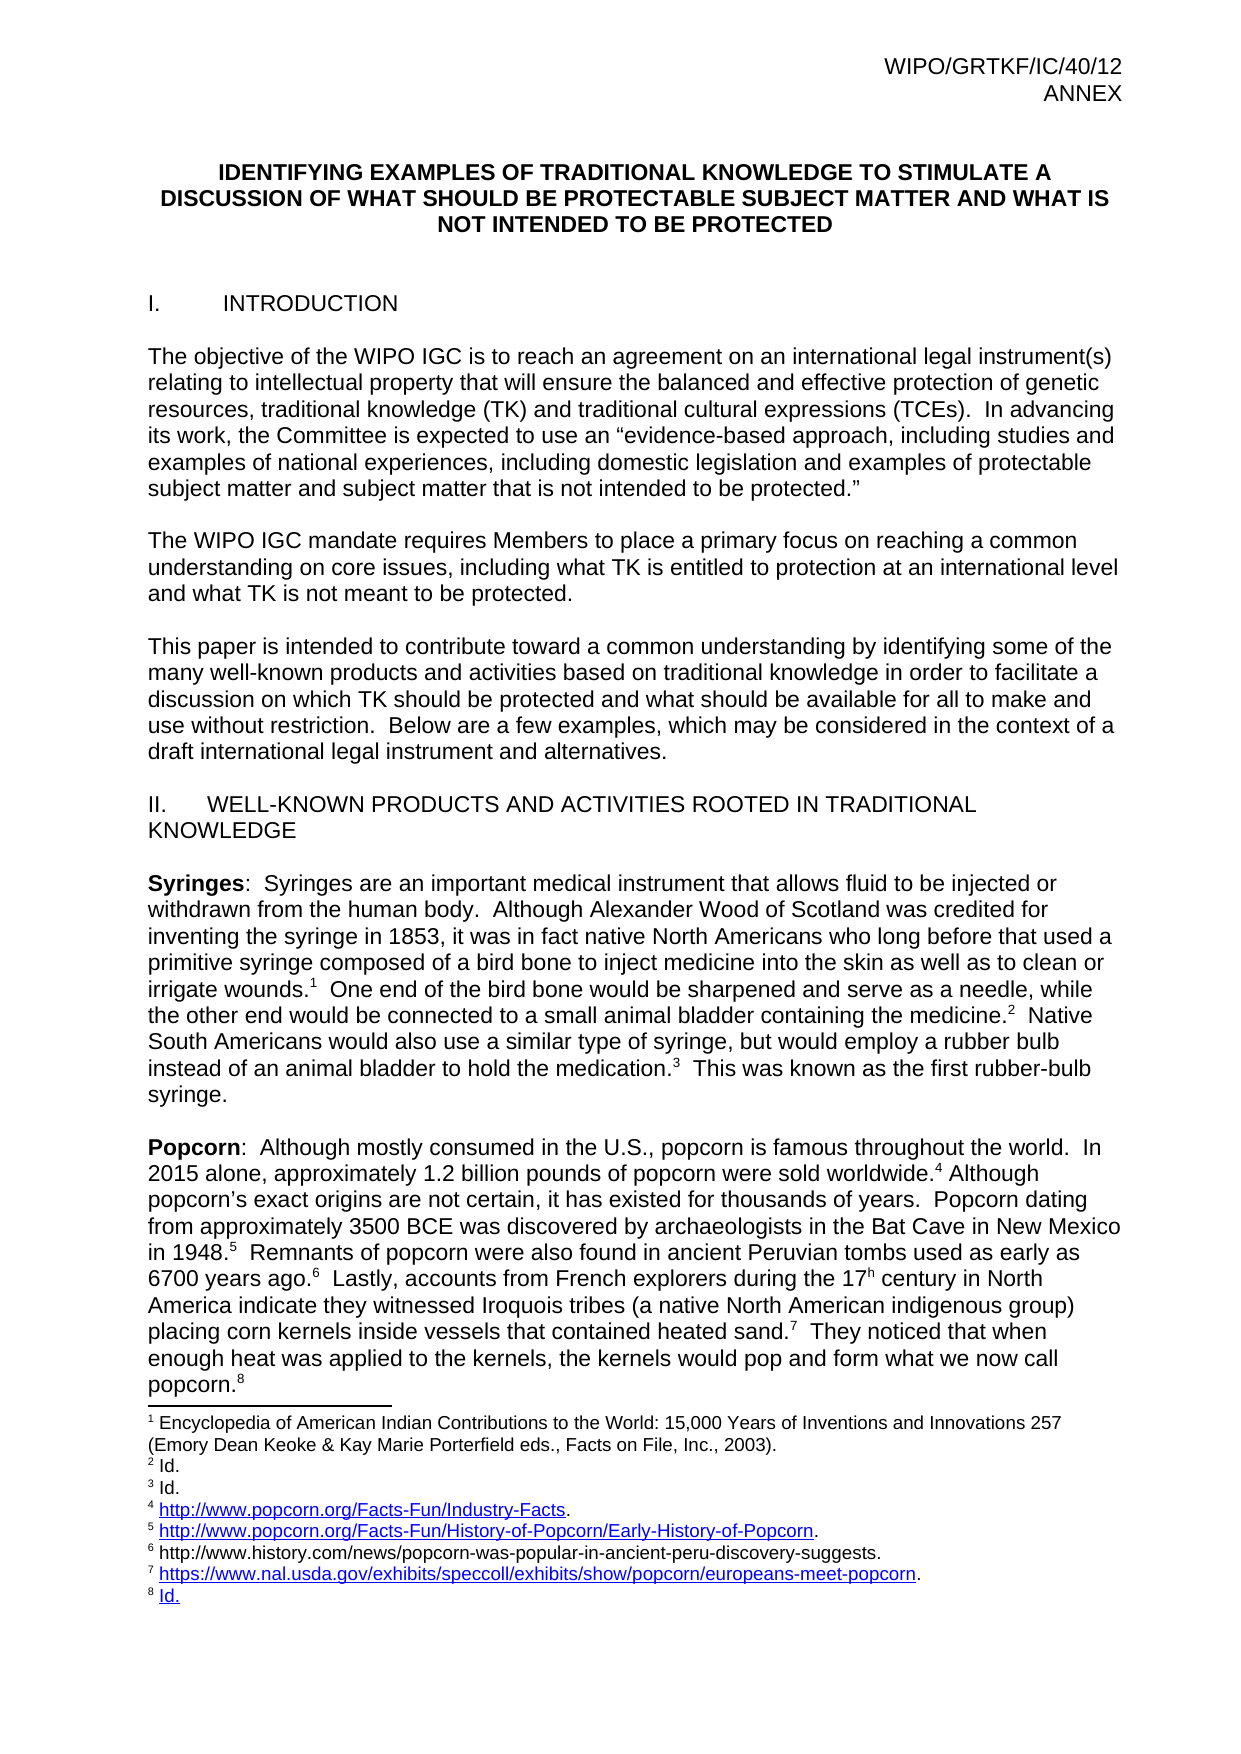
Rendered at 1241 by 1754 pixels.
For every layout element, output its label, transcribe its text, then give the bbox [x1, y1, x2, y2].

text Syringes: Syringes are an important medical instrument that allows fluid to be injected or withdrawn from the human body. Although Alexander Wood of Scotland was credited for inventing the syringe in 1853, it was in fact native North Americans who long before that used a primitive syringe composed of a bird bone to inject medicine into the skin as well as to clean or irrigate wounds. One end of the bird bone would be sharpened and serve as a needle, while the other end would be connected to a small animal bladder containing the medicine. Native South Americans would also use a similar type of syringe, but would employ a rubber bulb instead of an animal bladder to hold the medication. This was known as the first rubber-bulb syringe. [148, 870, 1122, 1107]
text The objective of the WIPO IGC is to reach an agreement on an international legal instrument(s) relating to intellectual property that will ensure the balanced and effective protection of genetic resources, traditional knowledge (TK) and traditional cultural expressions (TCEs). In advancing its work, the Committee is expected to use an “evidence-based approach, including studies and examples of national experiences, including domestic legislation and examples of protectable subject matter and subject matter that is not intended to be protected.” [148, 343, 1122, 501]
text Popcorn: Although mostly consumed in the U.S., popcorn is famous throughout the world. In 2015 alone, approximately 1.2 billion pounds of popcorn were sold worldwide. Although popcorn’s exact origins are not certain, it has existed for thousands of years. Popcorn dating from approximately 3500 BCE was discovered by archaeologists in the Bat Cave in New Mexico in 1948. Remnants of popcorn were also found in ancient Peruvian tombs used as early as 6700 years ago. Lastly, accounts from French explorers during the 17h century in North America indicate they witnessed Iroquois tribes (a native North American indigenous group) placing corn kernels inside vessels that contained heated sand. They noticed that when enough heat was applied to the kernels, the kernels would pop and form what we now call popcorn. [148, 1134, 1122, 1397]
text This paper is intended to contribute toward a common understanding by identifying some of the many well-known products and activities based on traditional knowledge in order to facilitate a discussion on which TK should be protected and what should be available for all to make and use without restriction. Below are a few examples, which may be considered in the context of a draft international legal instrument and alternatives. [148, 633, 1122, 765]
list INTRODUCTION [148, 290, 1122, 317]
text The WIPO IGC mandate requires Members to place a primary focus on reaching a common understanding on core issues, including what TK is entitled to protection at an international level and what TK is not meant to be protected. [148, 527, 1122, 607]
text IDENTIFYING EXAMPLES OF TRADITIONAL KNOWLEDGE TO STIMULATE A DISCUSSION OF WHAT SHOULD BE PROTECTABLE SUBJECT MATTER AND WHAT IS NOT INTENDED TO BE PROTECTED [148, 158, 1122, 238]
list WELL-KNOWN PRODUCTS AND ACTIVITIES ROOTED IN TRADITIONAL KNOWLEDGE [148, 791, 1122, 844]
